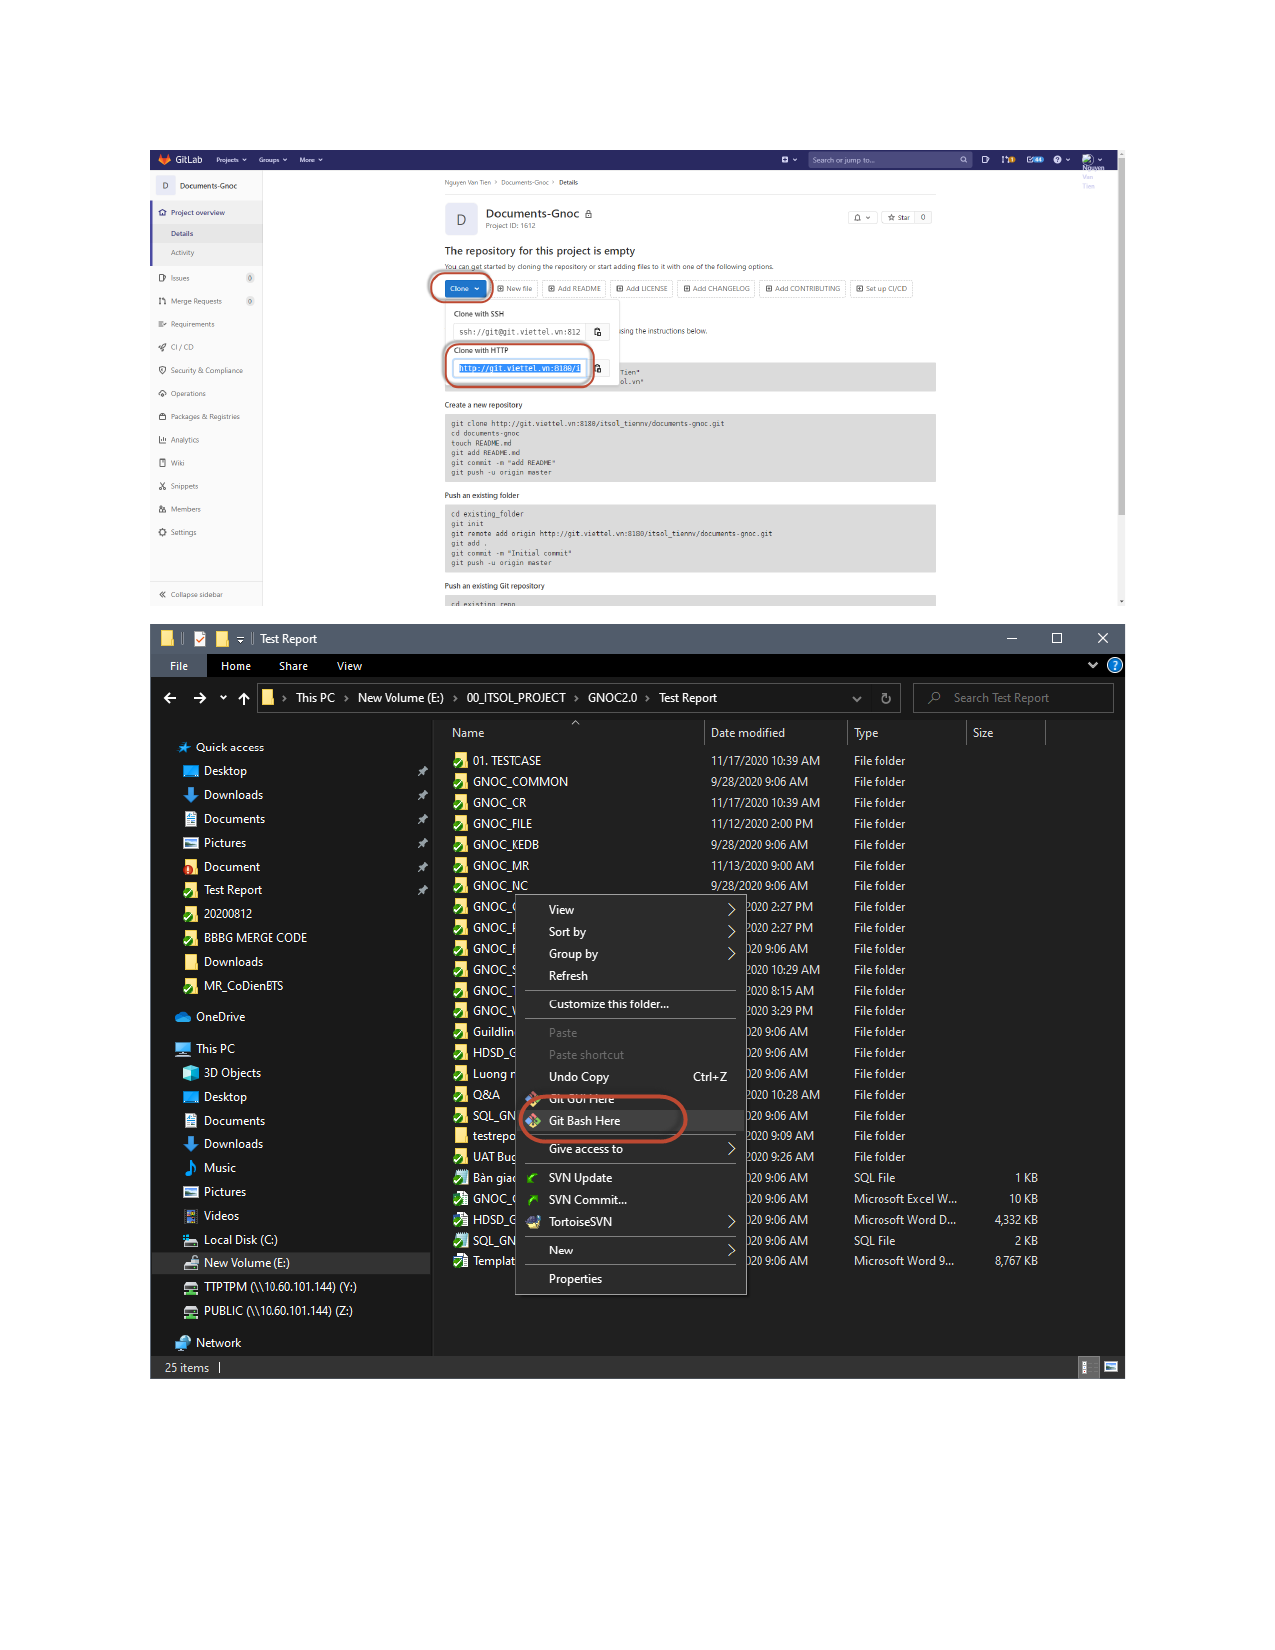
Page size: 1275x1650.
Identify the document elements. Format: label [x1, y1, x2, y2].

picture [150, 624, 1125, 1379]
picture [150, 150, 1125, 606]
